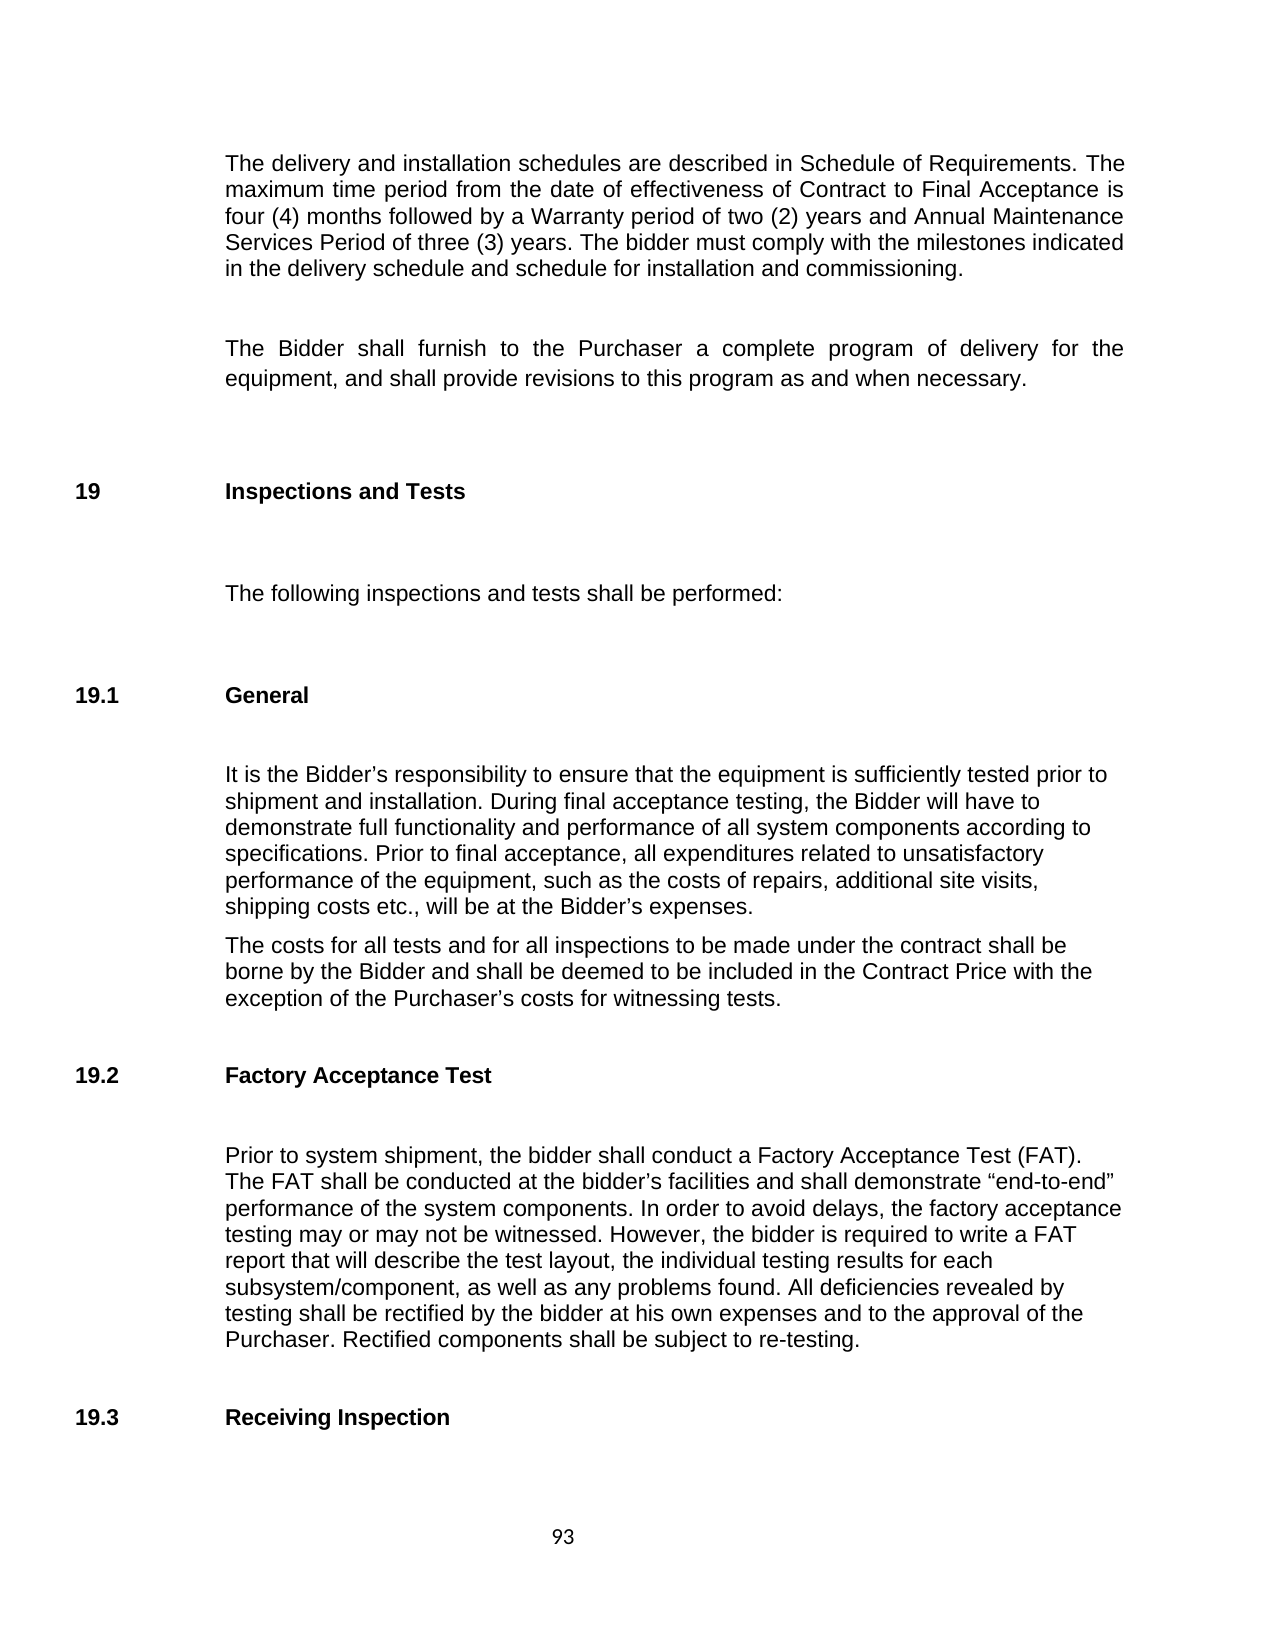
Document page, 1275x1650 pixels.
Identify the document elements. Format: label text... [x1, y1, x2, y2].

subtitle 19.2 Factory Acceptance Test [75, 1062, 1125, 1089]
text The costs for all tests and for all inspections to be made under the contract shall be borne by the Bidder and shall be deemed to be included in the Contract Price with the exception of the Purchaser’s costs for witnessing tests. [225, 932, 1125, 1011]
subtitle 19.3 Receiving Inspection [75, 1404, 1125, 1430]
text The Bidder shall furnish to the Purchaser a complete program of delivery for the equipment, and shall provide revisions to this program as and when necessary. [225, 334, 1125, 391]
text The following inspections and tests shall be performed: [150, 580, 1125, 606]
subtitle 19.1 General [75, 682, 1125, 708]
text Prior to system shipment, the bidder shall conduct a Factory Acceptance Test (FAT). The FAT shall be conducted at the bidder’s facilities and shall demonstrate “end-to-end” performance of the system components. In order to avoid delays, the factory acceptance testing may or may not be witnessed. However, the bidder is required to write a FAT report that will describe the test layout, the individual testing results for each subsystem/component, as well as any problems found. All deficiencies revealed by testing shall be rectified by the bidder at his own expenses and to the approval of the Purchaser. Rectified components shall be subject to re-testing. [225, 1142, 1125, 1353]
text 19 Inspections and Tests [75, 478, 1125, 504]
text It is the Bidder’s responsibility to ensure that the equipment is sufficiently tested prior to shipment and installation. During final acceptance testing, the Bidder will have to demonstrate full functionality and performance of all system components according to specifications. Prior to final acceptance, all expenditures related to unsatisfactory performance of the equipment, such as the costs of repairs, additional site visits, shipping costs etc., will be at the Bidder’s expenses. [225, 761, 1125, 919]
text The delivery and installation schedules are described in Schedule of Requirements. The maximum time period from the date of effectiveness of Contract to Final Acceptance is four (4) months followed by a Warranty period of two (2) years and Annual Maintenance Services Period of three (3) years. The bidder must comply with the milestones indicated in the delivery schedule and schedule for installation and commissioning. [225, 150, 1125, 282]
